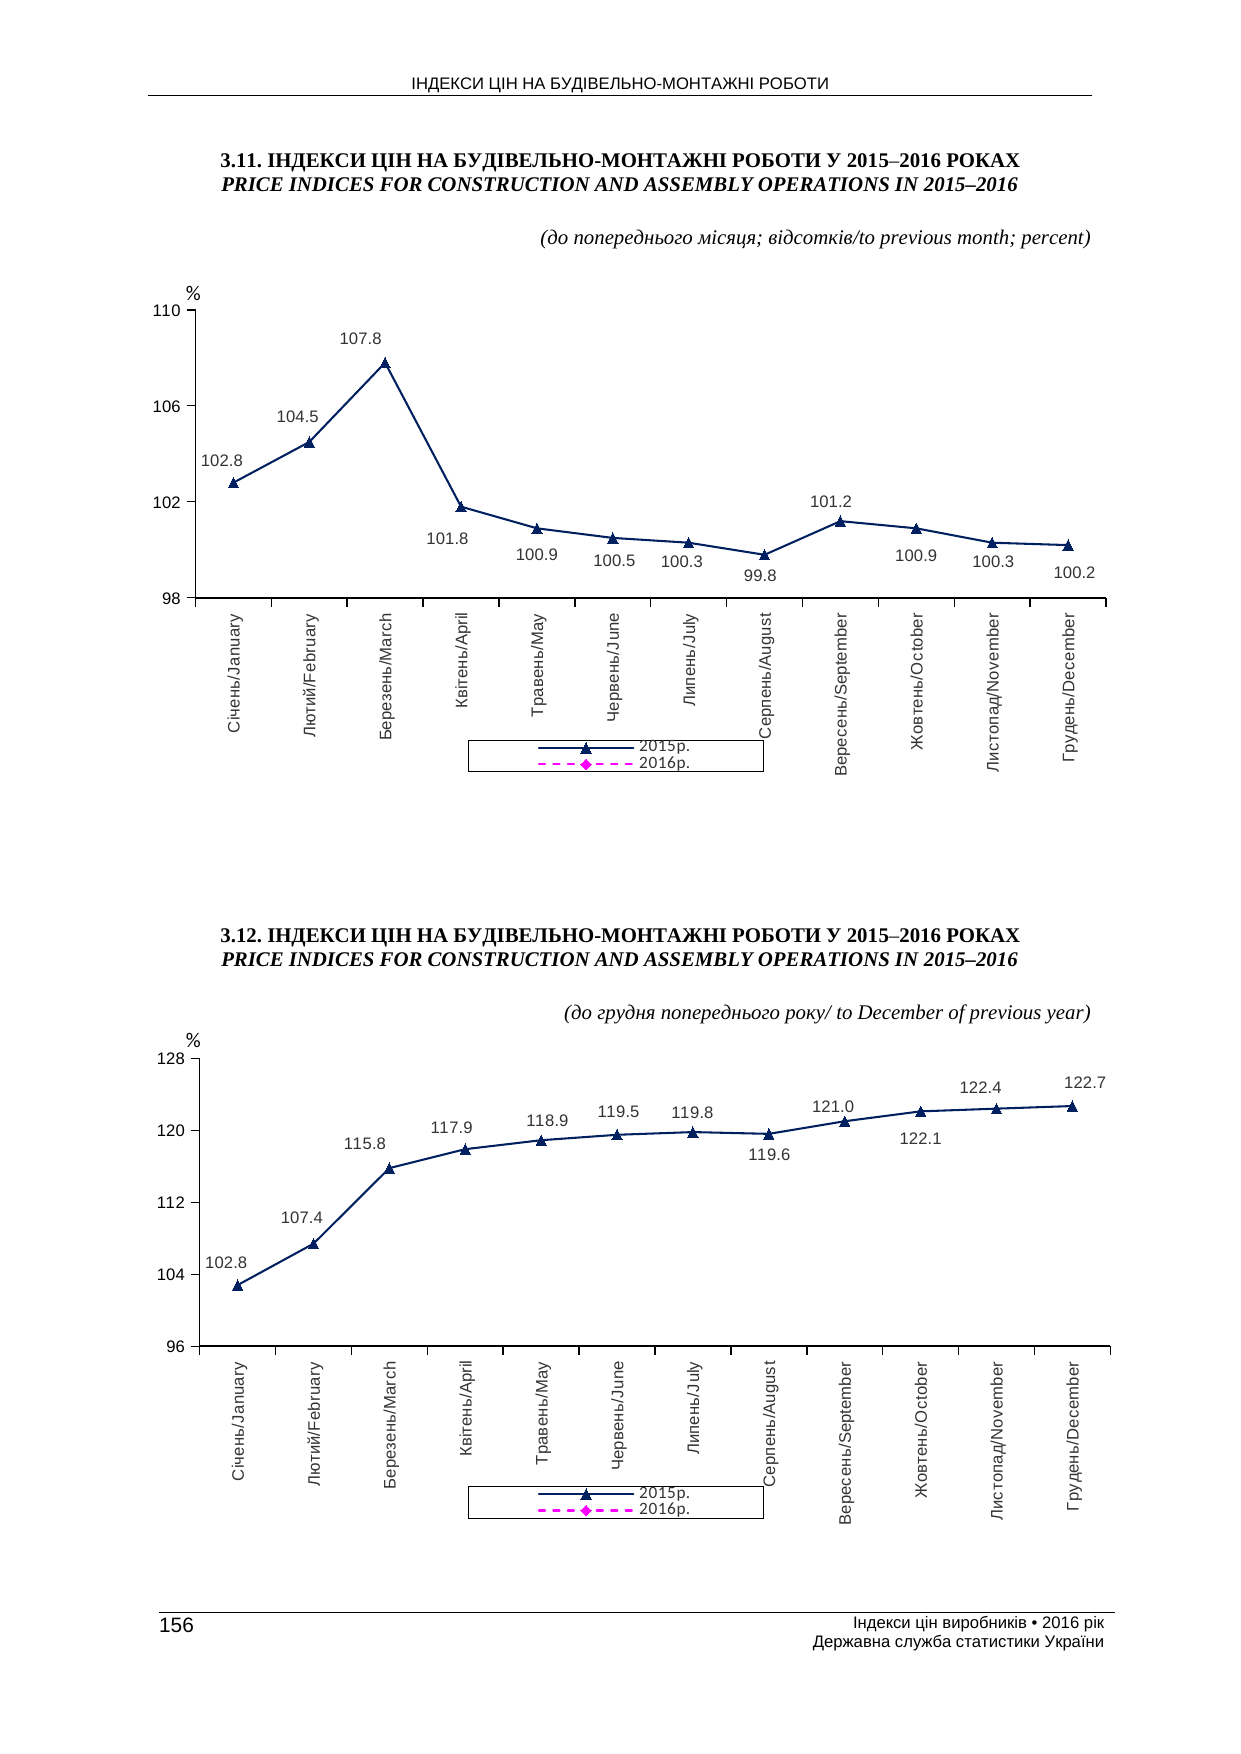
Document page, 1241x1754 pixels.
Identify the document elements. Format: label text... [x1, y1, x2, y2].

text PRICE INDICES FOR CONSTRUCTION AND ASSEMBLY OPERATIONS IN 2015–2016 [148, 947, 1092, 971]
text (до грудня попереднього року/ to December of previous year) [148, 999, 1092, 1023]
text 3.11. Індекси цін на будівельно-монтажні роботи у 2015–2016 роках [148, 148, 1092, 172]
text PRICE INDICES FOR CONSTRUCTION AND ASSEMBLY OPERATIONS IN 2015–2016 [148, 172, 1092, 196]
text 3.12. Індекси цін на будівельно-монтажні роботи у 2015–2016 роках [148, 923, 1092, 947]
text (до попереднього місяця; відсотків/to previous month; percent) [148, 224, 1092, 249]
